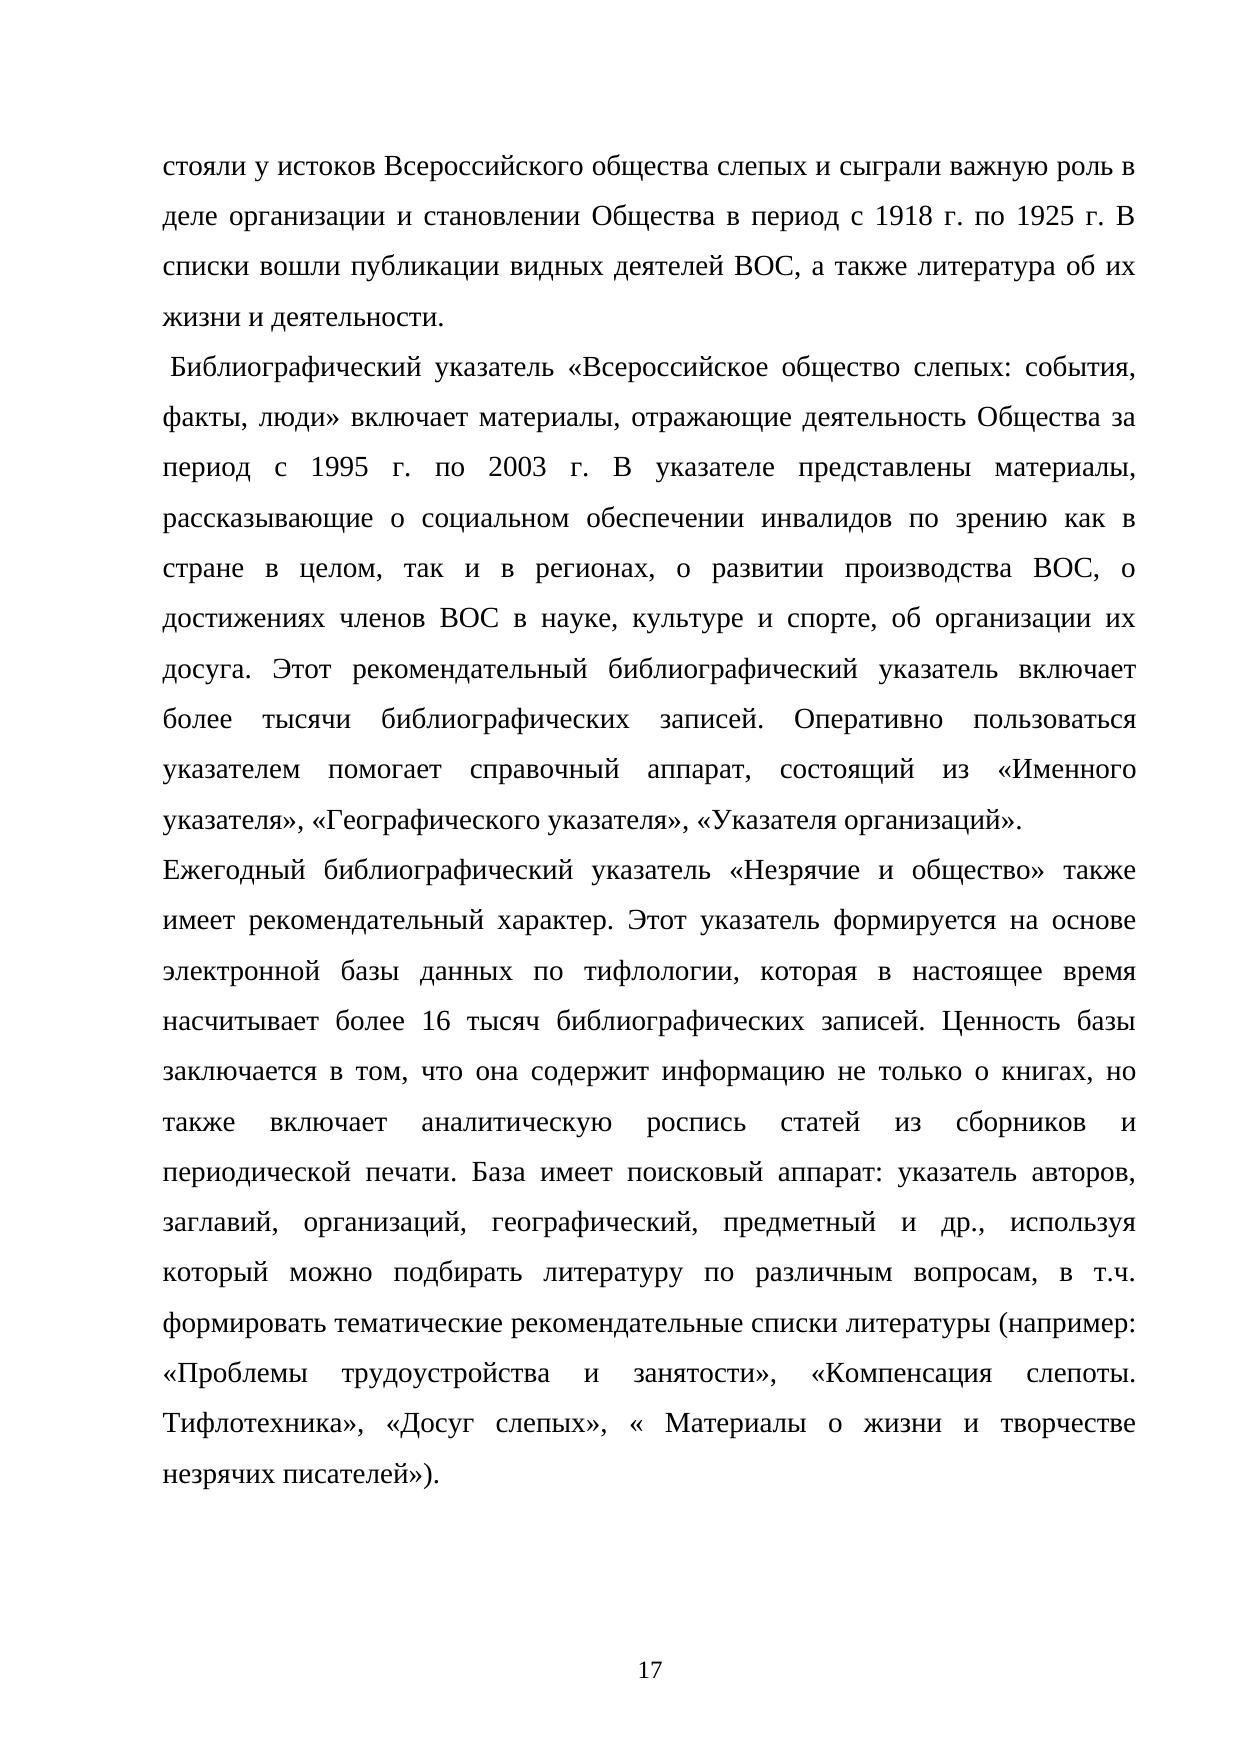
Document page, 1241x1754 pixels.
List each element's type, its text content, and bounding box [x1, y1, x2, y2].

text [162, 148, 1137, 332]
text Ежегодный библиографический указатель «Незрячие и общество» также имеет рекомендательный характер. Этот указатель формируется на основе электронной базы данных по тифлологии, которая в настоящее время насчитывает более 16 тысяч библиографических записей. Ценность базы заключается в том, что она содержит информацию не только о книгах, но также включает аналитическую роспись статей из сборников и периодической печати. База имеет поисковый аппарат: указатель авторов, заглавий, организаций, географический, предметный и др., используя который можно подбирать литературу по различным вопросам, в т.ч. формировать тематические рекомендательные списки литературы (например: «Проблемы трудоустройства и занятости», «Компенсация слепоты. Тифлотехника», «Досуг слепых», « Материалы о жизни и творчестве незрячих писателей»). [162, 852, 1137, 1489]
text Библиографический указатель «Всероссийское общество слепых: события, факты, люди» включает материалы, отражающие деятельность Общества за период с . по . В указателе представлены материалы, рассказывающие о социальном обеспечении инвалидов по зрению как в стране в целом, так и в регионах, о развитии производства ВОС, о достижениях членов ВОС в науке, культуре и спорте, об организации их досуга. Этот рекомендательный библиографический указатель включает более тысячи библиографических записей. Оперативно пользоваться указателем помогает справочный аппарат, состоящий из «Именного указателя», «Географического указателя», «Указателя организаций». [162, 349, 1137, 835]
